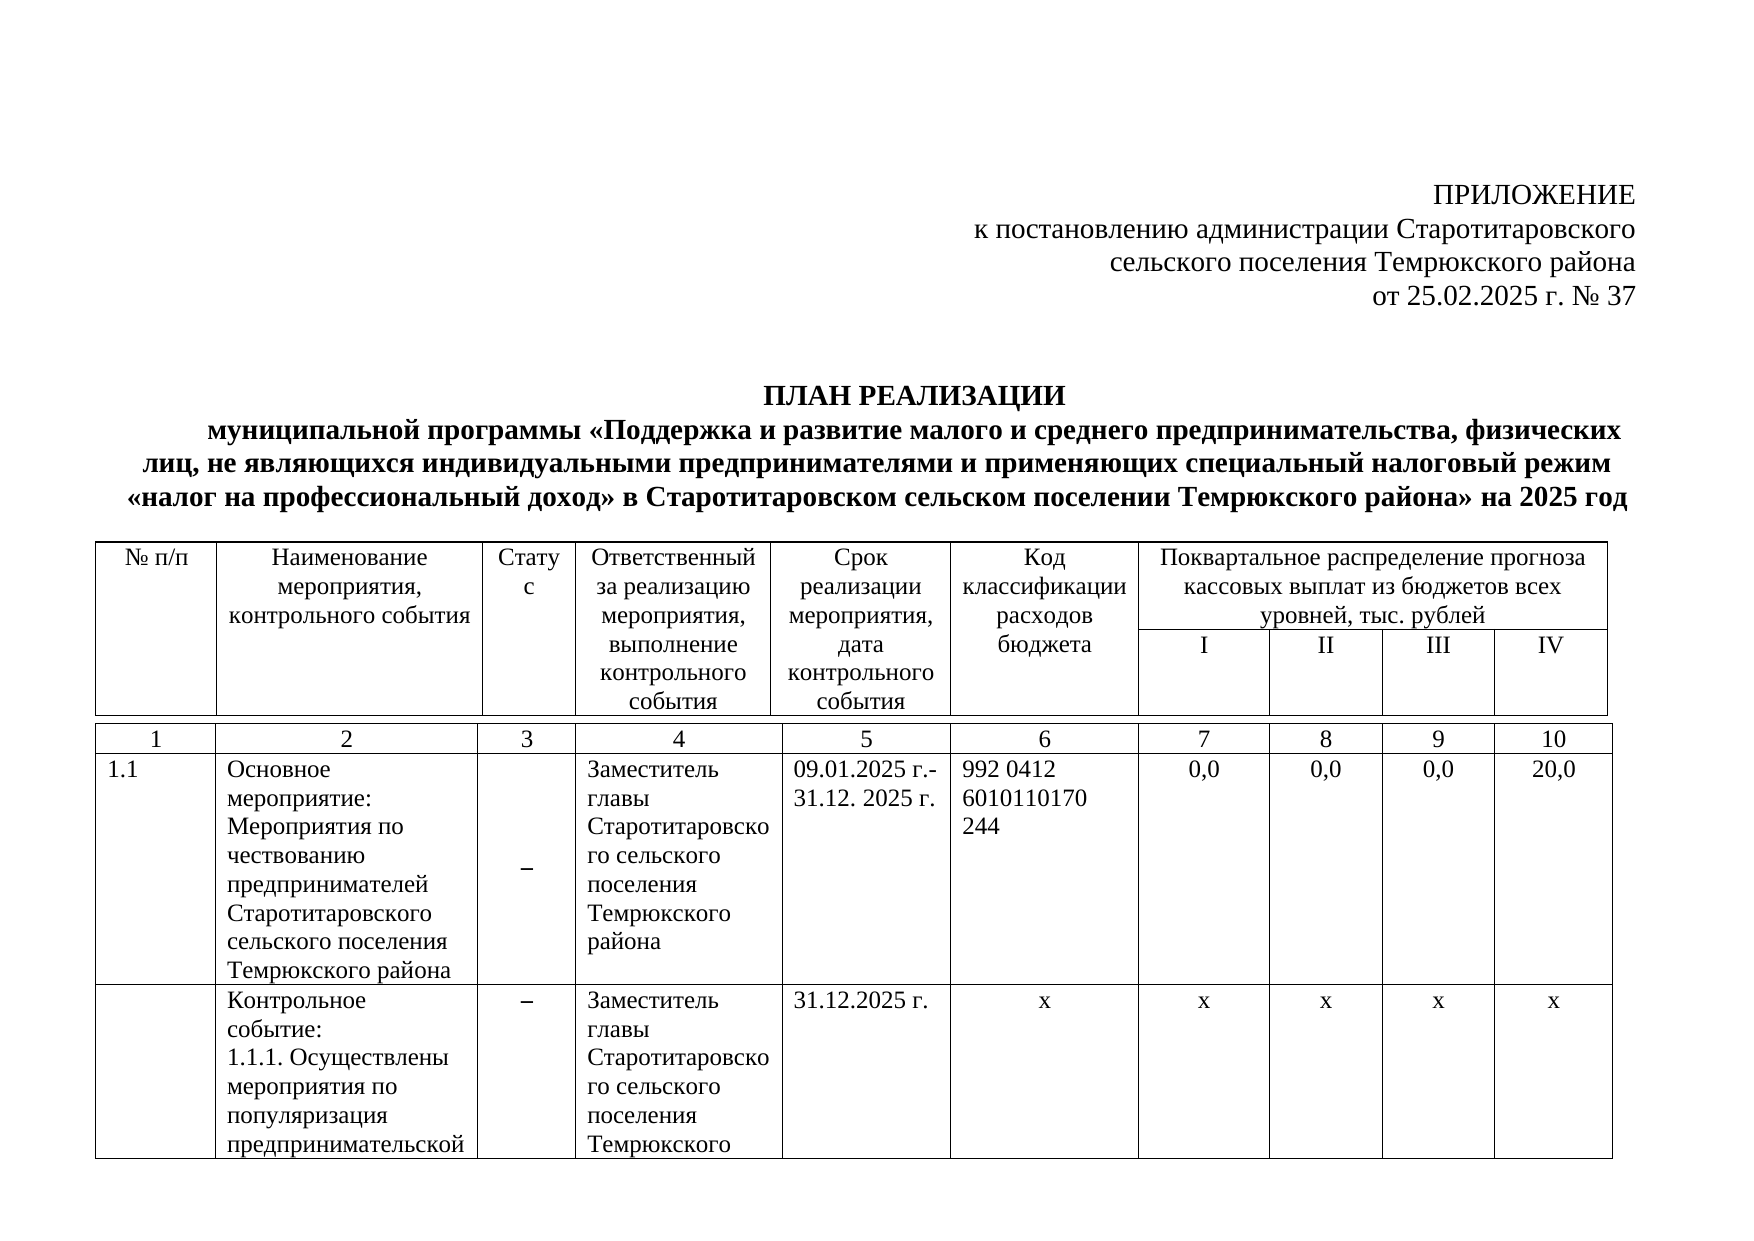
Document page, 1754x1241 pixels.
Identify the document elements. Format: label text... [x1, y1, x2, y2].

table_header 4 [576, 724, 782, 753]
table_header Наименование мероприятия, контрольного события [217, 543, 482, 715]
table_header 1 [96, 724, 215, 753]
table_cell ‒ [478, 754, 575, 984]
text муниципальной программы «Поддержка и развитие малого и среднего предпринимательства, физических лиц, не являющихся индивидуальными предпринимателями и применяющих специальный налоговый режим «налог на профессиональный доход» в Старотитаровском сельском поселении Темрюкского района» на 2025 год [118, 412, 1636, 513]
text к постановлению администрации Старотитаровского [118, 211, 1636, 244]
table_header № п/п [96, 543, 216, 715]
table_cell 1.1 [96, 754, 215, 984]
table_cell II [1270, 630, 1382, 715]
table_cell [96, 985, 215, 1157]
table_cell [576, 985, 782, 1157]
table_cell 09.01.2025 г.- 31.12. 2025 г. [783, 754, 950, 984]
table_cell х [1383, 985, 1494, 1157]
table_cell х [1270, 985, 1382, 1157]
table_cell III [1383, 630, 1494, 715]
table_header 6 [951, 724, 1138, 753]
table_header Срок реализации мероприятия, дата контрольного события [771, 543, 950, 715]
table_cell 992 0412 6010110170 244 [951, 754, 1138, 984]
table_cell х [951, 985, 1138, 1157]
table_cell х [1495, 985, 1612, 1157]
text ПЛАН РЕАЛИЗАЦИИ [118, 378, 1636, 412]
table_cell 20,0 [1495, 754, 1612, 984]
table_header Код классификации расходов бюджета [951, 543, 1138, 715]
table_cell Заместитель главы Старотитаровского сельского поселения Темрюкского района [576, 754, 782, 984]
table_header 8 [1270, 724, 1382, 753]
table_header 2 [216, 724, 477, 753]
table_cell ‒ [478, 985, 575, 1157]
table_header 7 [1139, 724, 1269, 753]
table_cell х [1139, 985, 1269, 1157]
text ПРИЛОЖЕНИЕ [118, 177, 1636, 211]
text от 25.02.2025 г. № 37 [118, 278, 1636, 311]
table_cell I [1139, 630, 1269, 715]
table_header Ответственный за реализацию мероприятия, выполнение контрольного события [576, 543, 770, 715]
table_cell 31.12.2025 г. [783, 985, 950, 1157]
table_header 5 [783, 724, 950, 753]
table_cell IV [1495, 630, 1607, 715]
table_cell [216, 985, 477, 1157]
table_header Статус [483, 543, 575, 715]
table_header 10 [1495, 724, 1612, 753]
text сельского поселения Темрюкского района [118, 244, 1636, 278]
table_header 3 [478, 724, 575, 753]
table_cell 0,0 [1383, 754, 1494, 984]
table_cell 0,0 [1139, 754, 1269, 984]
table_cell 0,0 [1270, 754, 1382, 984]
table_header Поквартальное распределение прогноза кассовых выплат из бюджетов всех уровней, тыс. рублей [1139, 543, 1607, 629]
table_cell Основное мероприятие: Мероприятия по чествованию предпринимателей Старотитаровского сельского поселения Темрюкского района [216, 754, 477, 984]
table_header 9 [1383, 724, 1494, 753]
